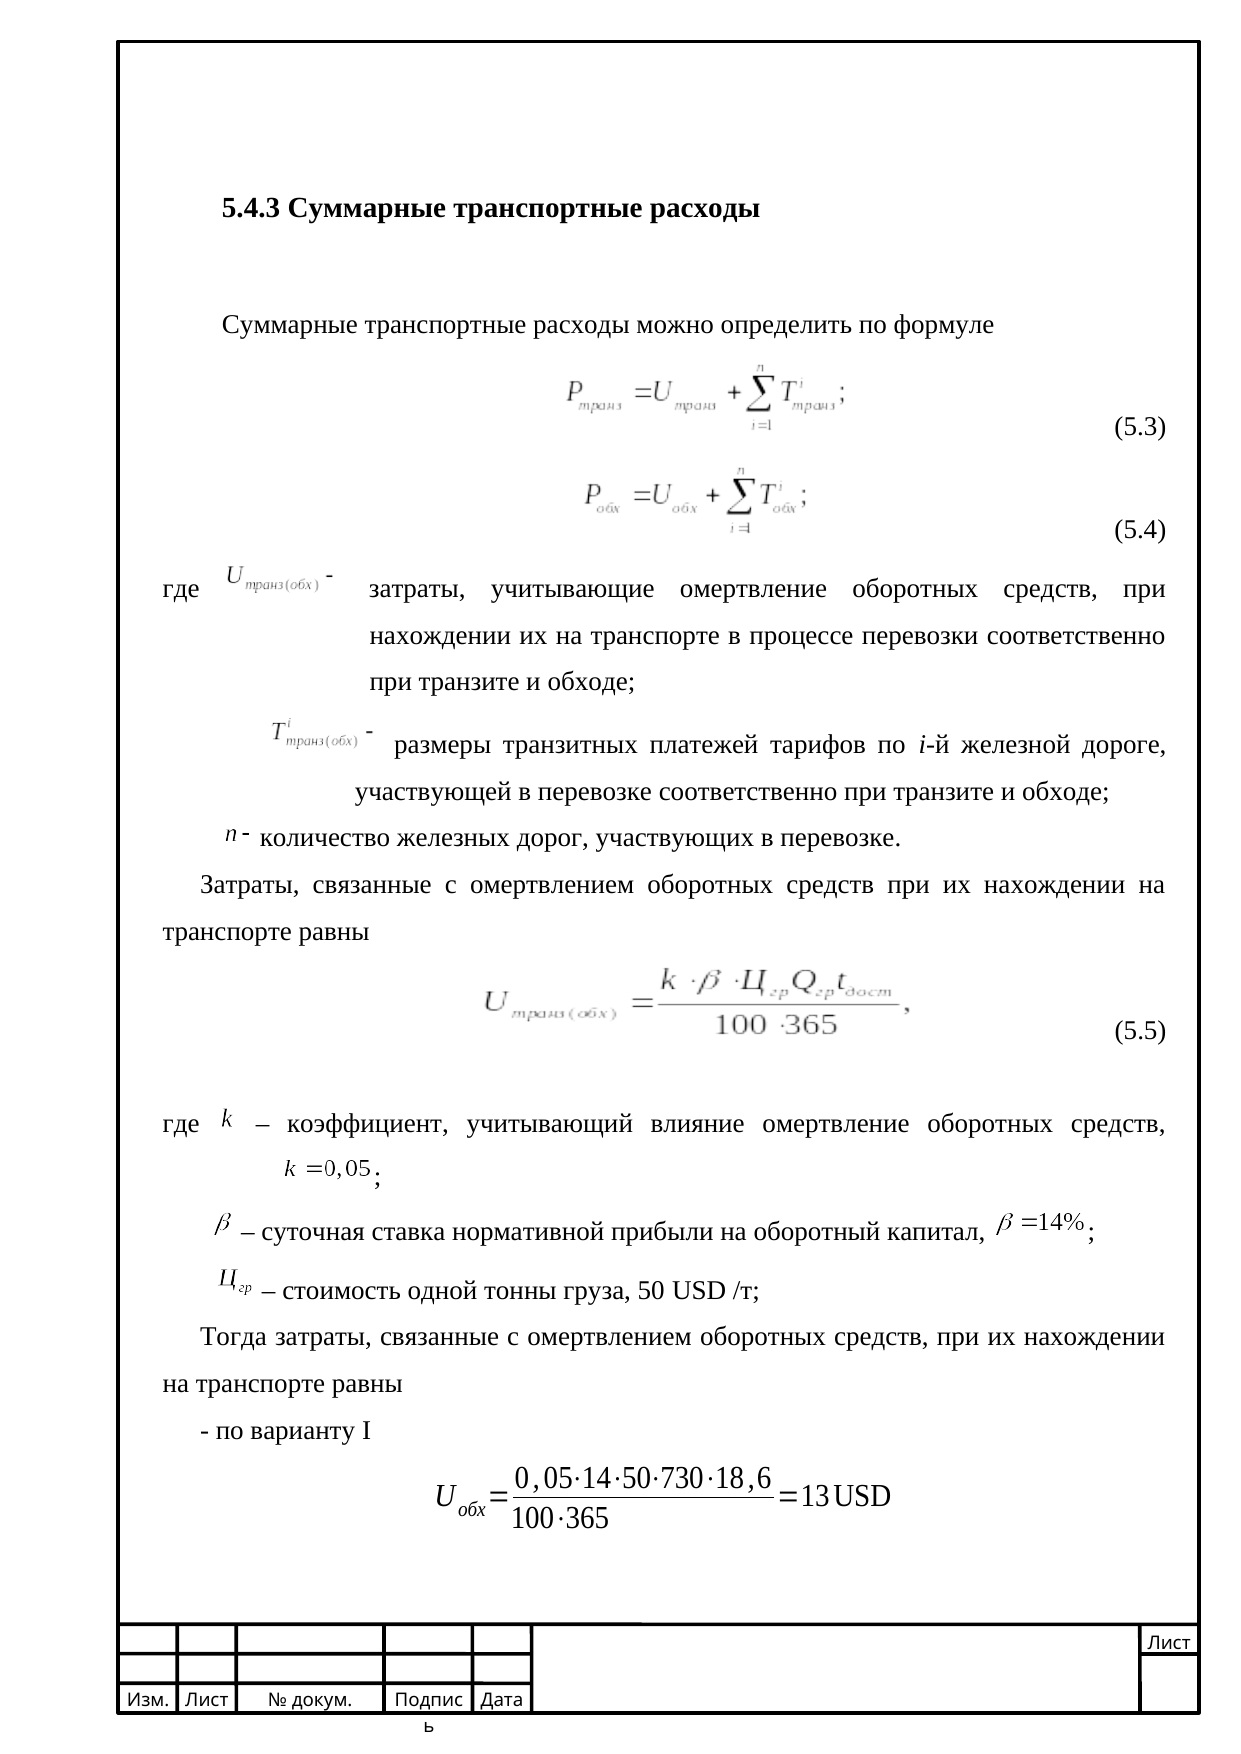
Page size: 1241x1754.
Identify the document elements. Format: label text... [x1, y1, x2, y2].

text (5.4) [162, 457, 1167, 544]
text где – коэффициент, учитывающий влияние омертвление оборотных средств, ; [162, 1104, 1167, 1192]
text (5.5) [162, 962, 1167, 1045]
text – стоимость одной тонны груза, 50 USD /т; [207, 1261, 1167, 1305]
text 5.4.3 Суммарные транспортные расходы [162, 190, 1167, 223]
text количество железных дорог, участвующих в перевозке. [222, 822, 1167, 853]
text размеры транзитных платежей тарифов по i-й железной дороге, участвующей в перевозке соответственно при транзите и обходе; [162, 712, 1167, 806]
text – суточная ставка нормативной прибыли на оборотный капитал, ; [162, 1207, 1167, 1246]
text Суммарные транспортные расходы можно определить по формуле [162, 308, 1167, 339]
text (5.3) [162, 355, 1167, 442]
text - по варианту I [162, 1414, 1167, 1445]
text где затраты, учитывающие омертвление оборотных средств, при нахождении их на транспорте в процессе перевозки соответственно при транзите и обходе; [162, 559, 1167, 697]
text Тогда затраты, связанные с омертвлением оборотных средств, при их нахождении на транспорте равны [162, 1321, 1167, 1398]
text Затраты, связанные с омертвлением оборотных средств при их нахождении на транспорте равны [162, 868, 1167, 946]
